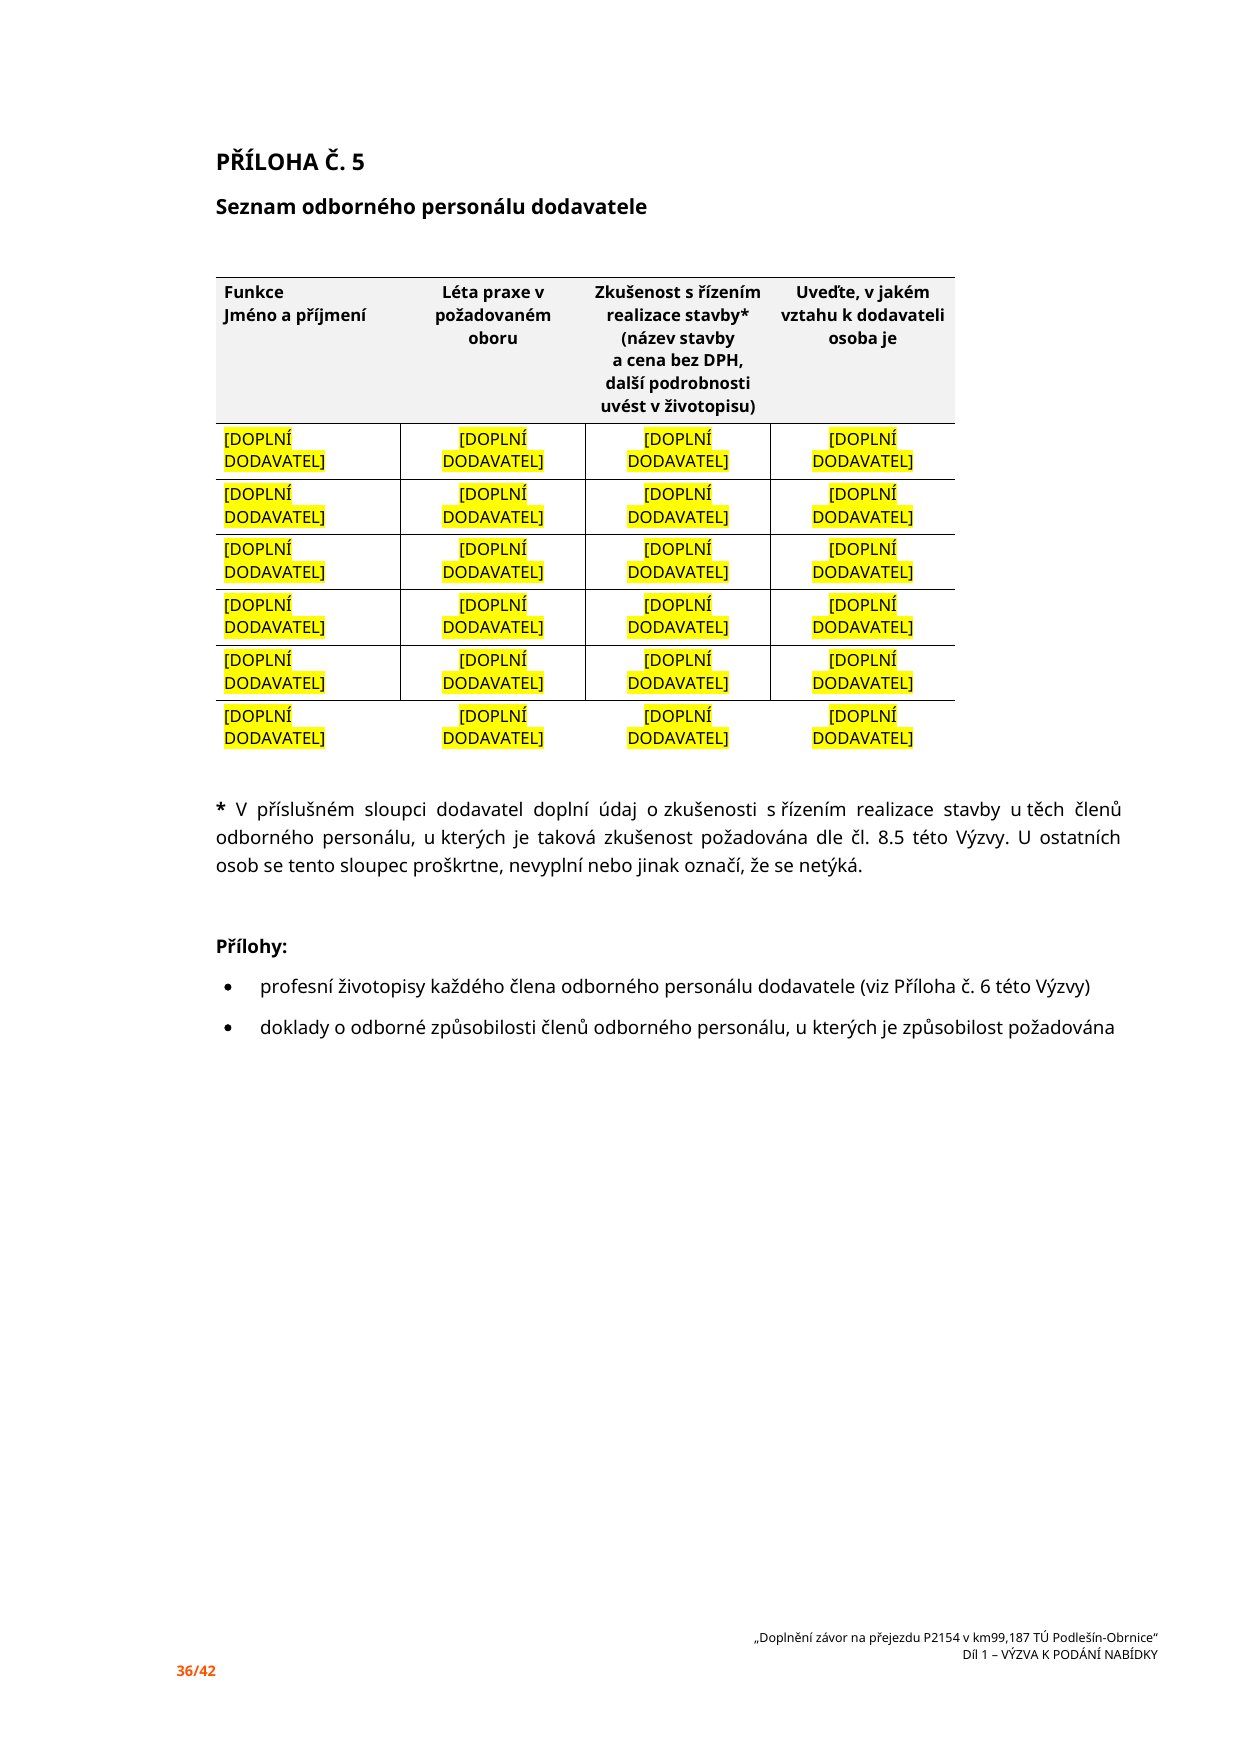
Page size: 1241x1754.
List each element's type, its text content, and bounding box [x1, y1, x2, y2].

table_cell [DOPLNÍ DODAVATEL] [586, 646, 770, 700]
text doklady o odborné způsobilosti členů odborného personálu, u kterých je způsobilost požadována [224, 1014, 1122, 1040]
table_cell [DOPLNÍ DODAVATEL] [771, 535, 955, 589]
table_cell [DOPLNÍ DODAVATEL] [771, 424, 955, 478]
table_header Zkušenost s řízením realizace stavby* (název stavby a cena bez DPH, další podrobnosti uvést v životopisu) [585, 278, 770, 423]
table_cell [DOPLNÍ DODAVATEL] [586, 535, 770, 589]
table_cell [DOPLNÍ DODAVATEL] [401, 535, 585, 589]
table_cell [DOPLNÍ DODAVATEL] [401, 480, 585, 534]
table_cell [DOPLNÍ DODAVATEL] [586, 424, 770, 478]
table_cell [DOPLNÍ DODAVATEL] [216, 701, 401, 756]
text Příloha č. 5 [216, 146, 1122, 177]
table_header Uveďte, v jakém vztahu k dodavateli osoba je [770, 278, 955, 423]
table_cell [DOPLNÍ DODAVATEL] [585, 701, 770, 756]
table_cell [DOPLNÍ DODAVATEL] [771, 646, 955, 700]
table_cell [DOPLNÍ DODAVATEL] [401, 424, 585, 478]
table_cell [DOPLNÍ DODAVATEL] [216, 590, 400, 645]
table_cell [DOPLNÍ DODAVATEL] [401, 646, 585, 700]
text Přílohy: [216, 933, 1122, 959]
table_cell [DOPLNÍ DODAVATEL] [216, 424, 400, 478]
table_cell [DOPLNÍ DODAVATEL] [216, 535, 400, 589]
table_cell [DOPLNÍ DODAVATEL] [771, 590, 955, 645]
table_cell [DOPLNÍ DODAVATEL] [586, 480, 770, 534]
table_header Léta praxe v požadovaném oboru [401, 278, 585, 423]
table_cell [DOPLNÍ DODAVATEL] [771, 480, 955, 534]
table_cell [DOPLNÍ DODAVATEL] [770, 701, 955, 756]
text Seznam odborného personálu dodavatele [216, 192, 1122, 221]
table_header Funkce Jméno a příjmení [216, 278, 401, 423]
table_cell [DOPLNÍ DODAVATEL] [401, 590, 585, 645]
table_cell [DOPLNÍ DODAVATEL] [216, 480, 400, 534]
table_cell [DOPLNÍ DODAVATEL] [216, 646, 400, 700]
text profesní životopisy každého člena odborného personálu dodavatele (viz Příloha č. 6 této Výzvy) [224, 974, 1122, 999]
table_cell [DOPLNÍ DODAVATEL] [401, 701, 585, 756]
table_cell [DOPLNÍ DODAVATEL] [586, 590, 770, 645]
text * V příslušném sloupci dodavatel doplní údaj o zkušenosti s řízením realizace stavby u těch členů odborného personálu, u kterých je taková zkušenost požadována dle čl. 8.5 této Výzvy. U ostatních osob se tento sloupec proškrtne, nevyplní nebo jinak označí, že se netýká. [216, 796, 1122, 878]
